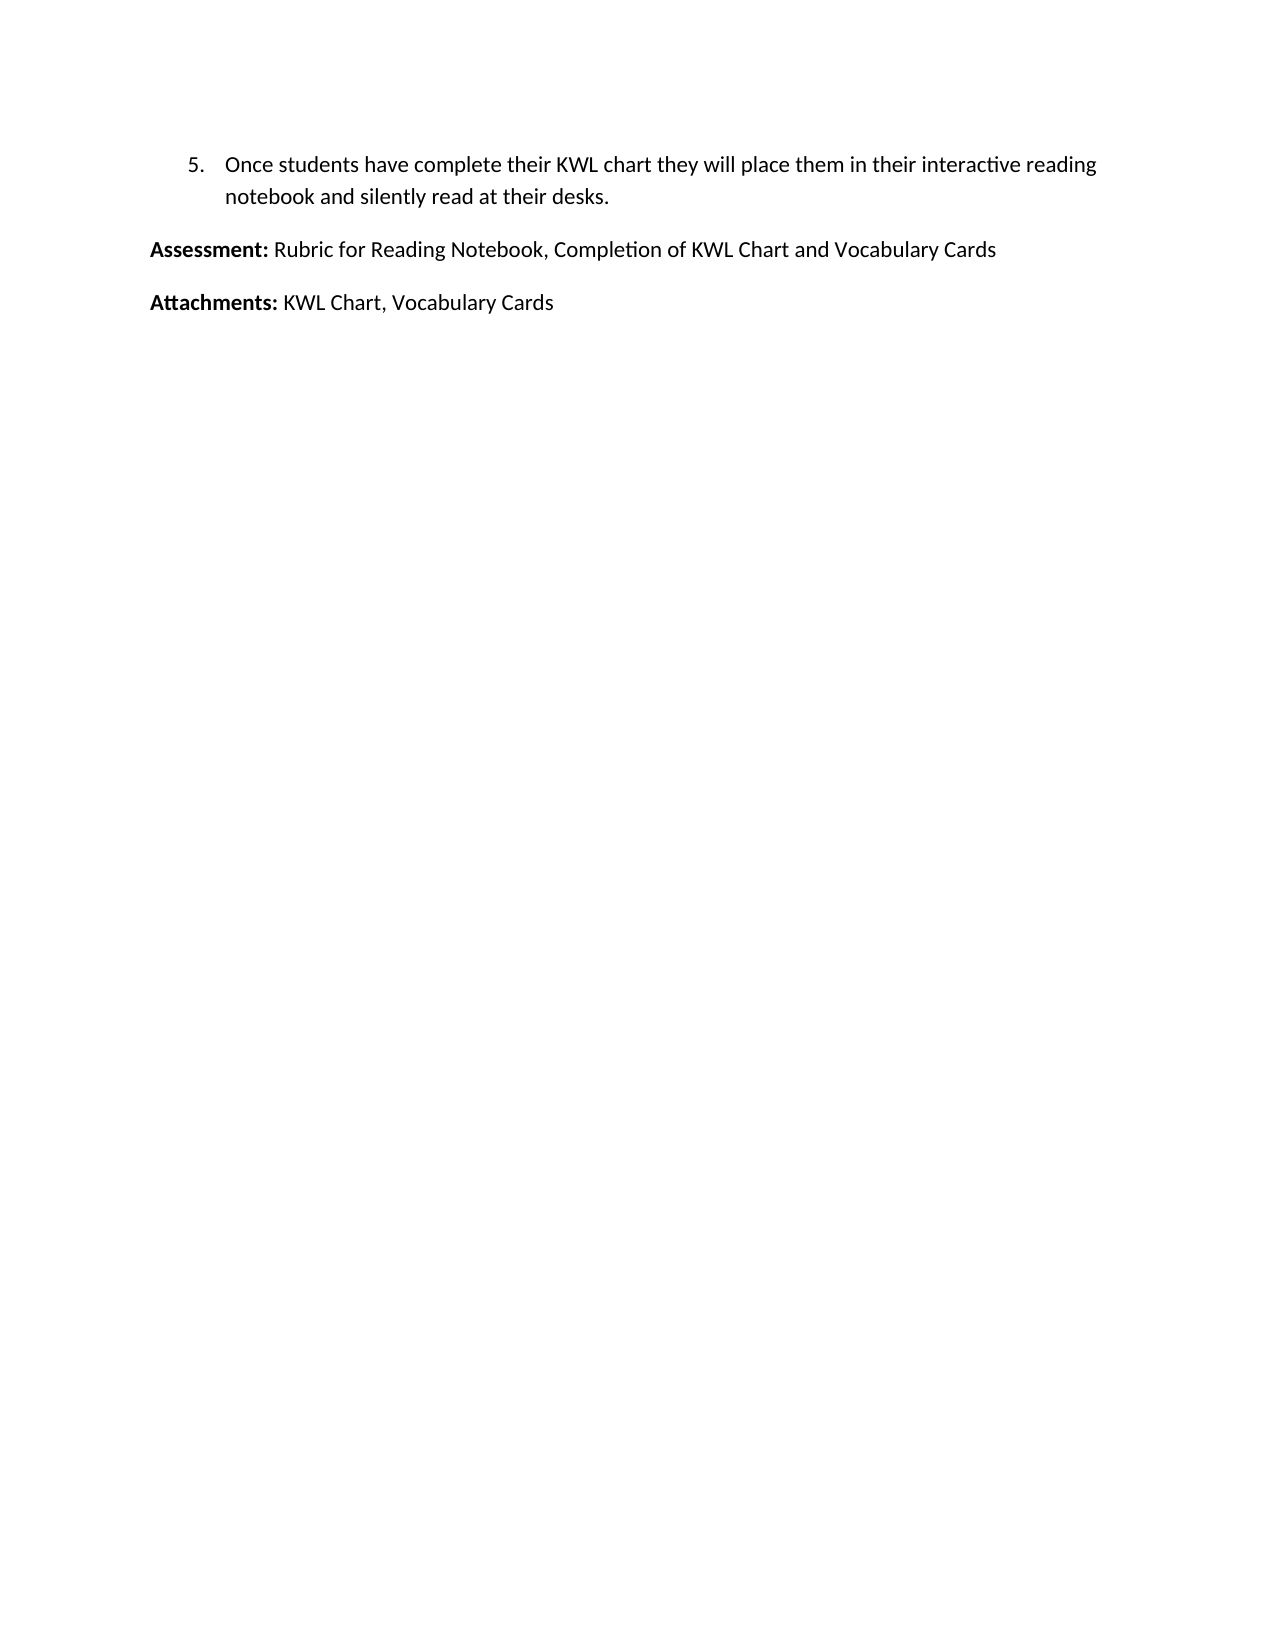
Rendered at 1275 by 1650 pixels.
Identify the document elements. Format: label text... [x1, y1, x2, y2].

text Assessment: Rubric for Reading Notebook, Completion of KWL Chart and Vocabulary Cards [150, 235, 1125, 263]
list Once students have complete their KWL chart they will place them in their interactive reading notebook and silently read at their desks. [187, 150, 1125, 210]
text Attachments: KWL Chart, Vocabulary Cards [150, 288, 1125, 316]
